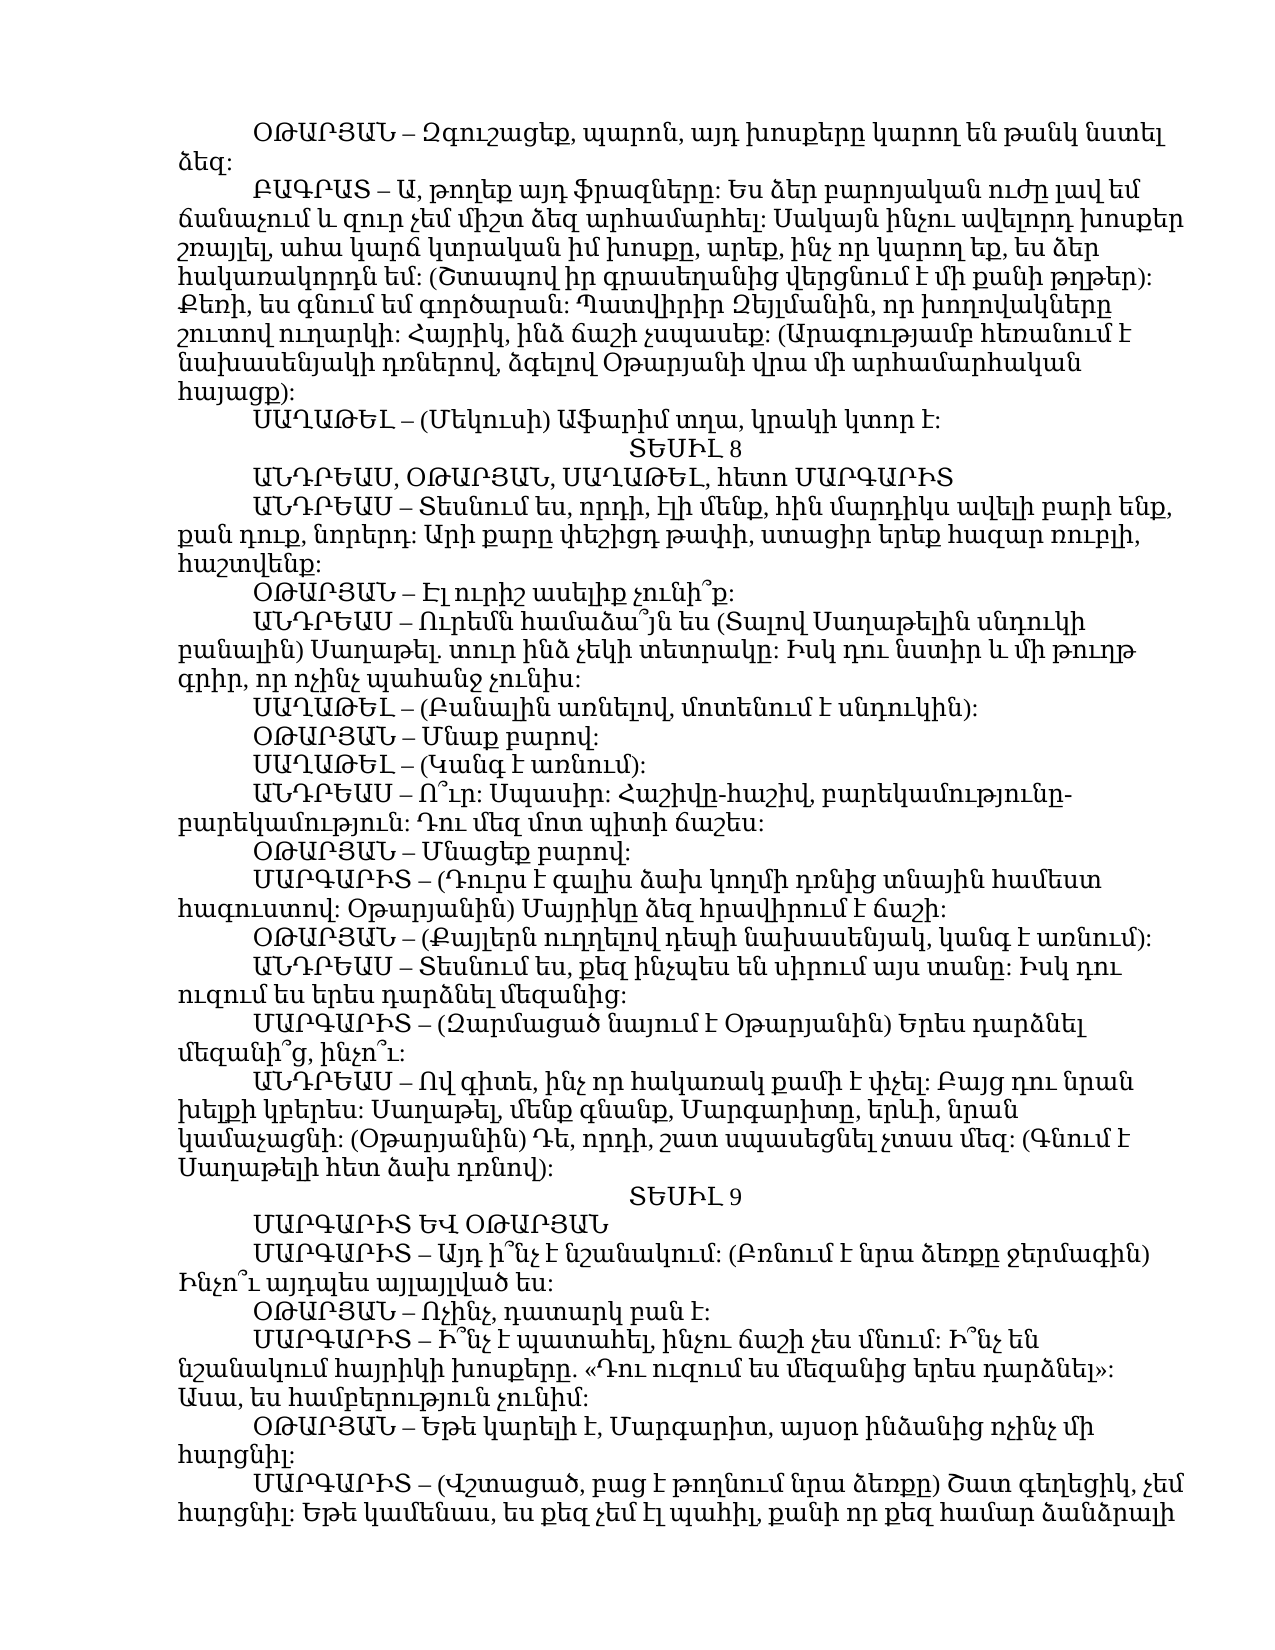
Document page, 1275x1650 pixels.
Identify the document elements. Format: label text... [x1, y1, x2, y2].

text ԱՆԴՐԵԱՍ, ՕԹԱՐՅԱՆ, ՍԱՂԱԹԵԼ, հետո ՄԱՐԳԱՐԻՏ [177, 463, 1186, 492]
text ՕԹԱՐՅԱՆ – Եթե կարելի է, Մարգարիտ, այսօր ինձանից ոչինչ մի հարցնիլ: [177, 1412, 1186, 1469]
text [177, 1469, 1186, 1527]
text ՕԹԱՐՅԱՆ – Ոչինչ, դատարկ բան է: [177, 1297, 1186, 1326]
text ՕԹԱՐՅԱՆ – Էլ ուրիշ ասելիք չունի՞ք: [177, 578, 1186, 607]
text ՕԹԱՐՅԱՆ – Զգուշացեք, պարոն, այդ խոսքերը կարող են թանկ նստել ձեզ: [177, 118, 1186, 176]
text ՄԱՐԳԱՐԻՏ – (Զարմացած նայում է Օթարյանին) Երես դարձնել մեզանի՞ց, ինչո՞ւ: [177, 1009, 1186, 1067]
text ՏԵՍԻԼ 8 [177, 434, 1186, 463]
text ՕԹԱՐՅԱՆ – Մնաք բարով: [177, 722, 1186, 751]
text ԲԱԳՐԱՏ – Ա, թողեք այդ ֆրազները: Ես ձեր բարոյական ուժը լավ եմ ճանաչում և զուր չեմ միշտ ձեզ արհամարհել: Սակայն ինչու ավելորդ խոսքեր շռայլել, ահա կարճ կտրական իմ խոսքը, արեք, ինչ որ կարող եք, ես ձեր հակառակորդն եմ: (Շտապով իր գրասեղանից վերցնում է մի քանի թղթեր): Քեռի, ես գնում եմ գործարան: Պատվիրիր Զեյլմանին, որ խողովակները շուտով ուղարկի: Հայրիկ, ինձ ճաշի չսպասեք: (Արագությամբ հեռանում է նախասենյակի դռներով, ձգելով Օթարյանի վրա մի արհամարհական հայացք): [177, 176, 1186, 406]
text ՄԱՐԳԱՐԻՏ – Ի՞նչ է պատահել, ինչու ճաշի չես մնում: Ի՞նչ են նշանակում հայրիկի խոսքերը. «Դու ուզում ես մեզանից երես դարձնել»: Ասա, ես համբերություն չունիմ: [177, 1326, 1186, 1412]
text ԱՆԴՐԵԱՍ – Ուրեմն համաձա՞յն ես (Տալով Սաղաթելին սնդուկի բանալին) Սաղաթել. տուր ինձ չեկի տետրակը: Իսկ դու նստիր և մի թուղթ գրիր, որ ոչինչ պահանջ չունիս: [177, 607, 1186, 693]
text ՕԹԱՐՅԱՆ – (Քայլերն ուղղելով դեպի նախասենյակ, կանգ է առնում): [177, 923, 1186, 952]
text ԱՆԴՐԵԱՍ – Ով գիտե, ինչ որ հակառակ քամի է փչել: Բայց դու նրան խելքի կբերես: Սաղաթել, մենք գնանք, Մարգարիտը, երևի, նրան կամաչացնի: (Օթարյանին) Դե, որդի, շատ սպասեցնել չտաս մեզ: (Գնում է Սաղաթելի հետ ձախ դռնով): [177, 1067, 1186, 1182]
text ԱՆԴՐԵԱՍ – Ո՞ւր: Սպասիր: Հաշիվը-հաշիվ, բարեկամությունը-բարեկամություն: Դու մեզ մոտ պիտի ճաշես: [177, 779, 1186, 837]
text ՄԱՐԳԱՐԻՏ ԵՎ ՕԹԱՐՅԱՆ [177, 1211, 1186, 1239]
text ՕԹԱՐՅԱՆ – Մնացեք բարով: [177, 837, 1186, 866]
text ՄԱՐԳԱՐԻՏ – Այդ ի՞նչ է նշանակում: (Բռնում է նրա ձեռքը ջերմագին) Ինչո՞ւ այդպես այլայլված ես: [177, 1239, 1186, 1297]
text ՍԱՂԱԹԵԼ – (Կանգ է առնում): [177, 751, 1186, 779]
text ԱՆԴՐԵԱՍ – Տեսնում ես, որդի, էլի մենք, հին մարդիկս ավելի բարի ենք, քան դուք, նորերդ: Արի քարը փեշիցդ թափի, ստացիր երեք հազար ռուբլի, հաշտվենք: [177, 492, 1186, 578]
text ՄԱՐԳԱՐԻՏ – (Դուրս է գալիս ձախ կողմի դռնից տնային համեստ հագուստով: Օթարյանին) Մայրիկը ձեզ հրավիրում է ճաշի: [177, 866, 1186, 923]
text ԱՆԴՐԵԱՍ – Տեսնում ես, քեզ ինչպես են սիրում այս տանը: Իսկ դու ուզում ես երես դարձնել մեզանից: [177, 952, 1186, 1009]
text ՏԵՍԻԼ 9 [177, 1182, 1186, 1211]
text ՍԱՂԱԹԵԼ – (Մեկուսի) Աֆարիմ տղա, կրակի կտոր է: [177, 406, 1186, 434]
text ՍԱՂԱԹԵԼ – (Բանալին առնելով, մոտենում է սնդուկին): [177, 693, 1186, 722]
